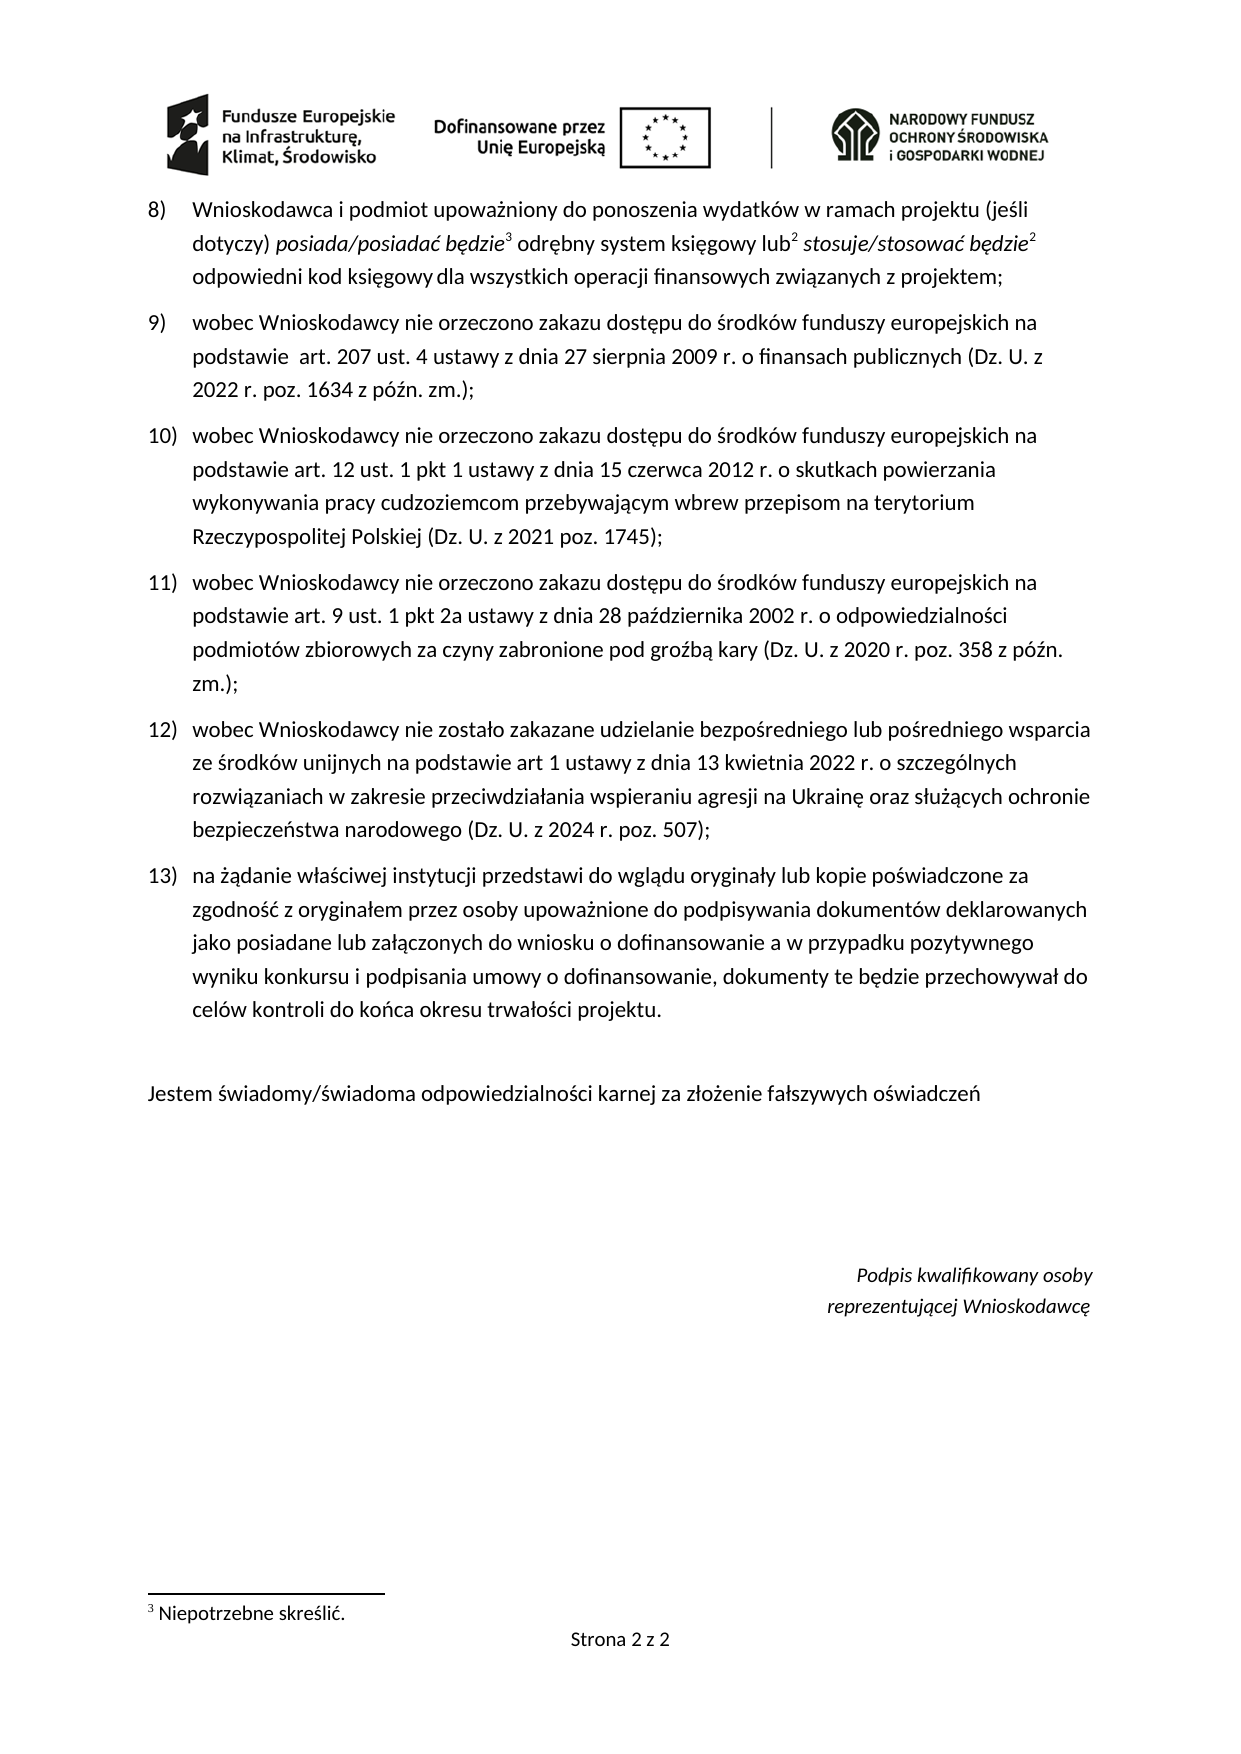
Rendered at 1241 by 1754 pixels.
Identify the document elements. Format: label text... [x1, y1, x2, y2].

picture [147, 73, 1092, 196]
list Wnioskodawca i podmiot upoważniony do ponoszenia wydatków w ramach projektu (jeśli dotyczy) posiada/posiadać będzie odrębny system księgowy lub2 stosuje/stosować będzie2 odpowiedni kod księgowy dla wszystkich operacji finansowych związanych z projektem; [148, 196, 1092, 290]
text Jestem świadomy/świadoma odpowiedzialności karnej za złożenie fałszywych oświadczeń [148, 1079, 1092, 1107]
list wobec Wnioskodawcy nie zostało zakazane udzielanie bezpośredniego lub pośredniego wsparcia ze środków unijnych na podstawie art 1 ustawy z dnia 13 kwietnia 2022 r. o szczególnych rozwiązaniach w zakresie przeciwdziałania wspieraniu agresji na Ukrainę oraz służących ochronie bezpieczeństwa narodowego (Dz. U. z 2024 r. poz. 507); [148, 715, 1092, 843]
list wobec Wnioskodawcy nie orzeczono zakazu dostępu do środków funduszy europejskich na podstawie art. 207 ust. 4 ustawy z dnia 27 sierpnia 2009 r. o finansach publicznych (Dz. U. z 2022 r. poz. 1634 z późn. zm.); [148, 308, 1092, 403]
text Podpis kwalifikowany osoby [148, 1263, 1092, 1288]
list na żądanie właściwej instytucji przedstawi do wglądu oryginały lub kopie poświadczone za zgodność z oryginałem przez osoby upoważnione do podpisywania dokumentów deklarowanych jako posiadane lub załączonych do wniosku o dofinansowanie a w przypadku pozytywnego wyniku konkursu i podpisania umowy o dofinansowanie, dokumenty te będzie przechowywał do celów kontroli do końca okresu trwałości projektu. [148, 861, 1092, 1023]
text reprezentującej Wnioskodawcę [148, 1293, 1092, 1318]
list wobec Wnioskodawcy nie orzeczono zakazu dostępu do środków funduszy europejskich na podstawie art. 9 ust. 1 pkt 2a ustawy z dnia 28 października 2002 r. o odpowiedzialności podmiotów zbiorowych za czyny zabronione pod groźbą kary (Dz. U. z 2020 r. poz. 358 z późn. zm.); [148, 568, 1092, 697]
list wobec Wnioskodawcy nie orzeczono zakazu dostępu do środków funduszy europejskich na podstawie art. 12 ust. 1 pkt 1 ustawy z dnia 15 czerwca 2012 r. o skutkach powierzania wykonywania pracy cudzoziemcom przebywającym wbrew przepisom na terytorium Rzeczypospolitej Polskiej (Dz. U. z 2021 poz. 1745); [148, 421, 1092, 550]
